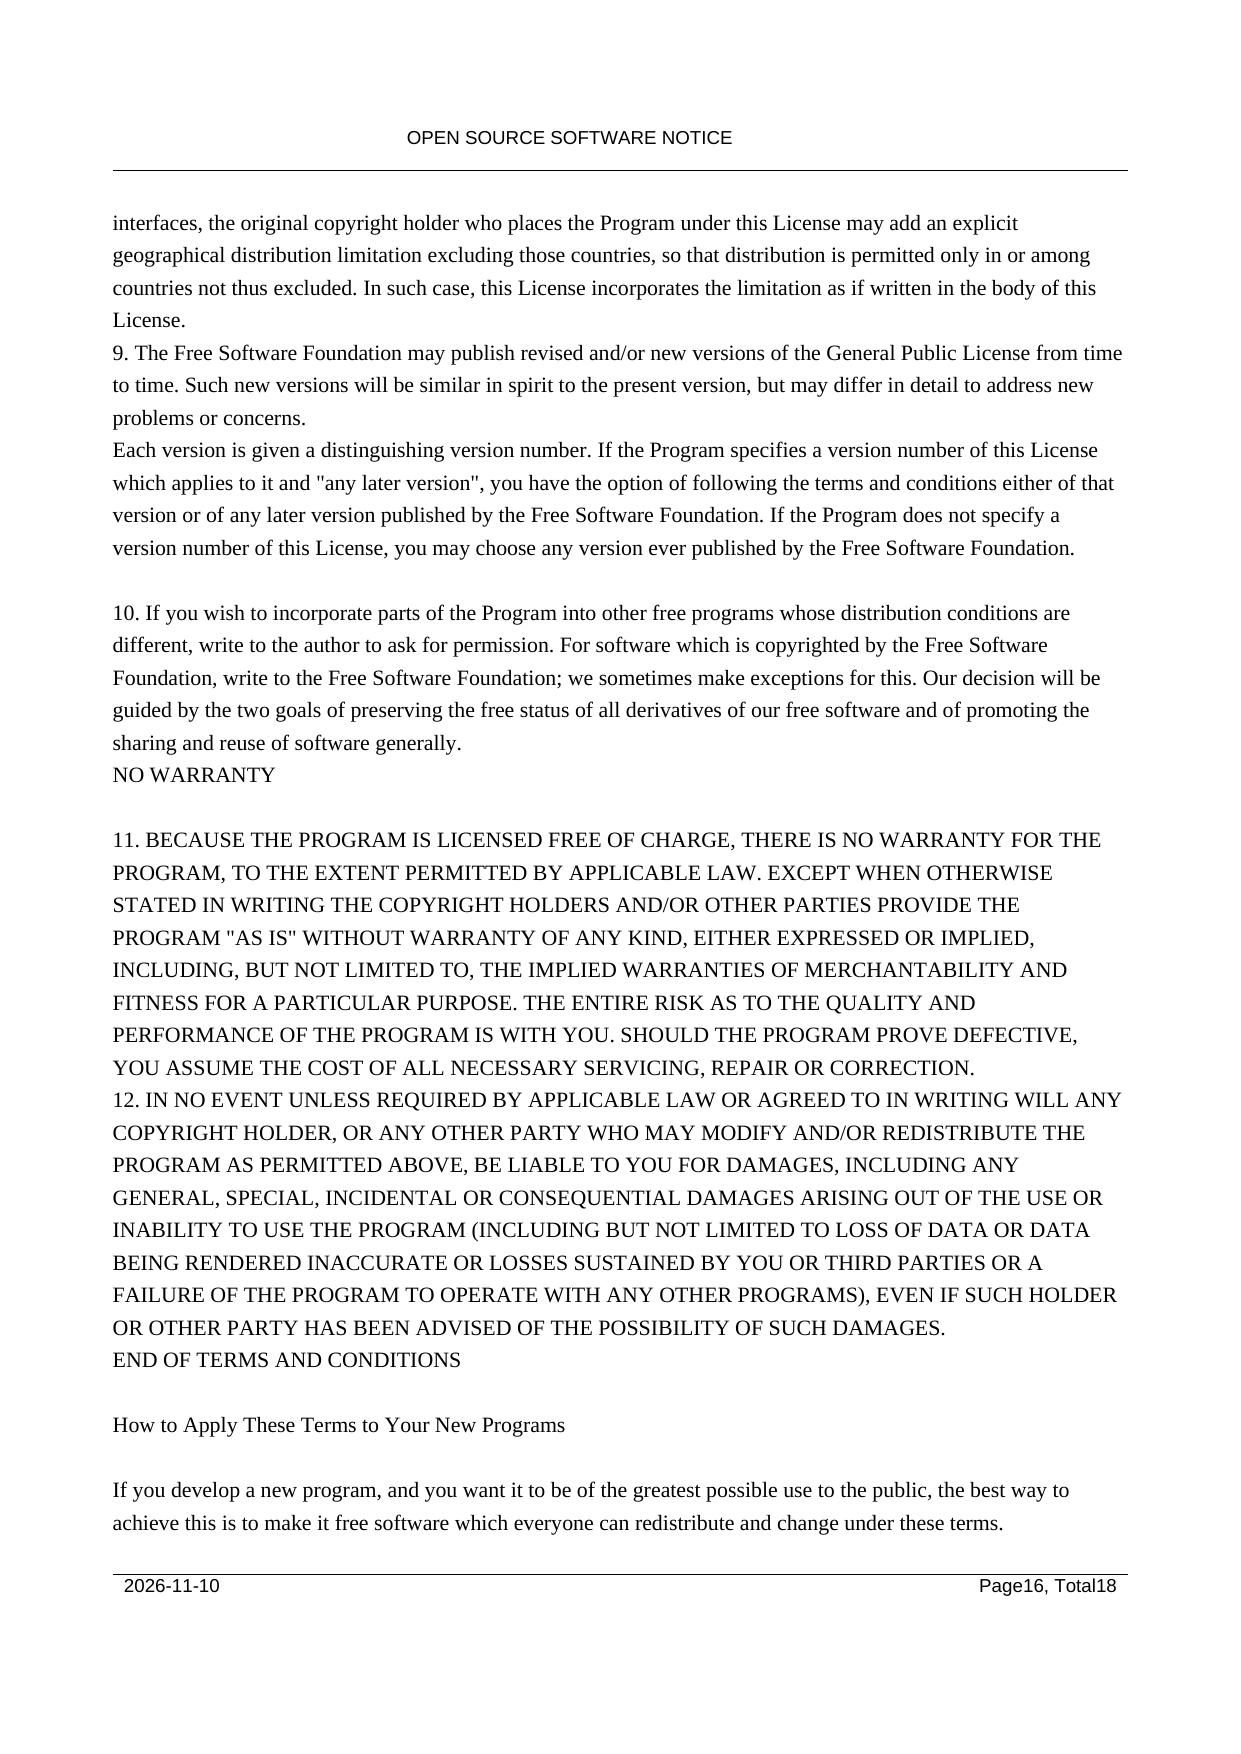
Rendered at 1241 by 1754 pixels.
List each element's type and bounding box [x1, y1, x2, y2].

text [112, 206, 1128, 1539]
